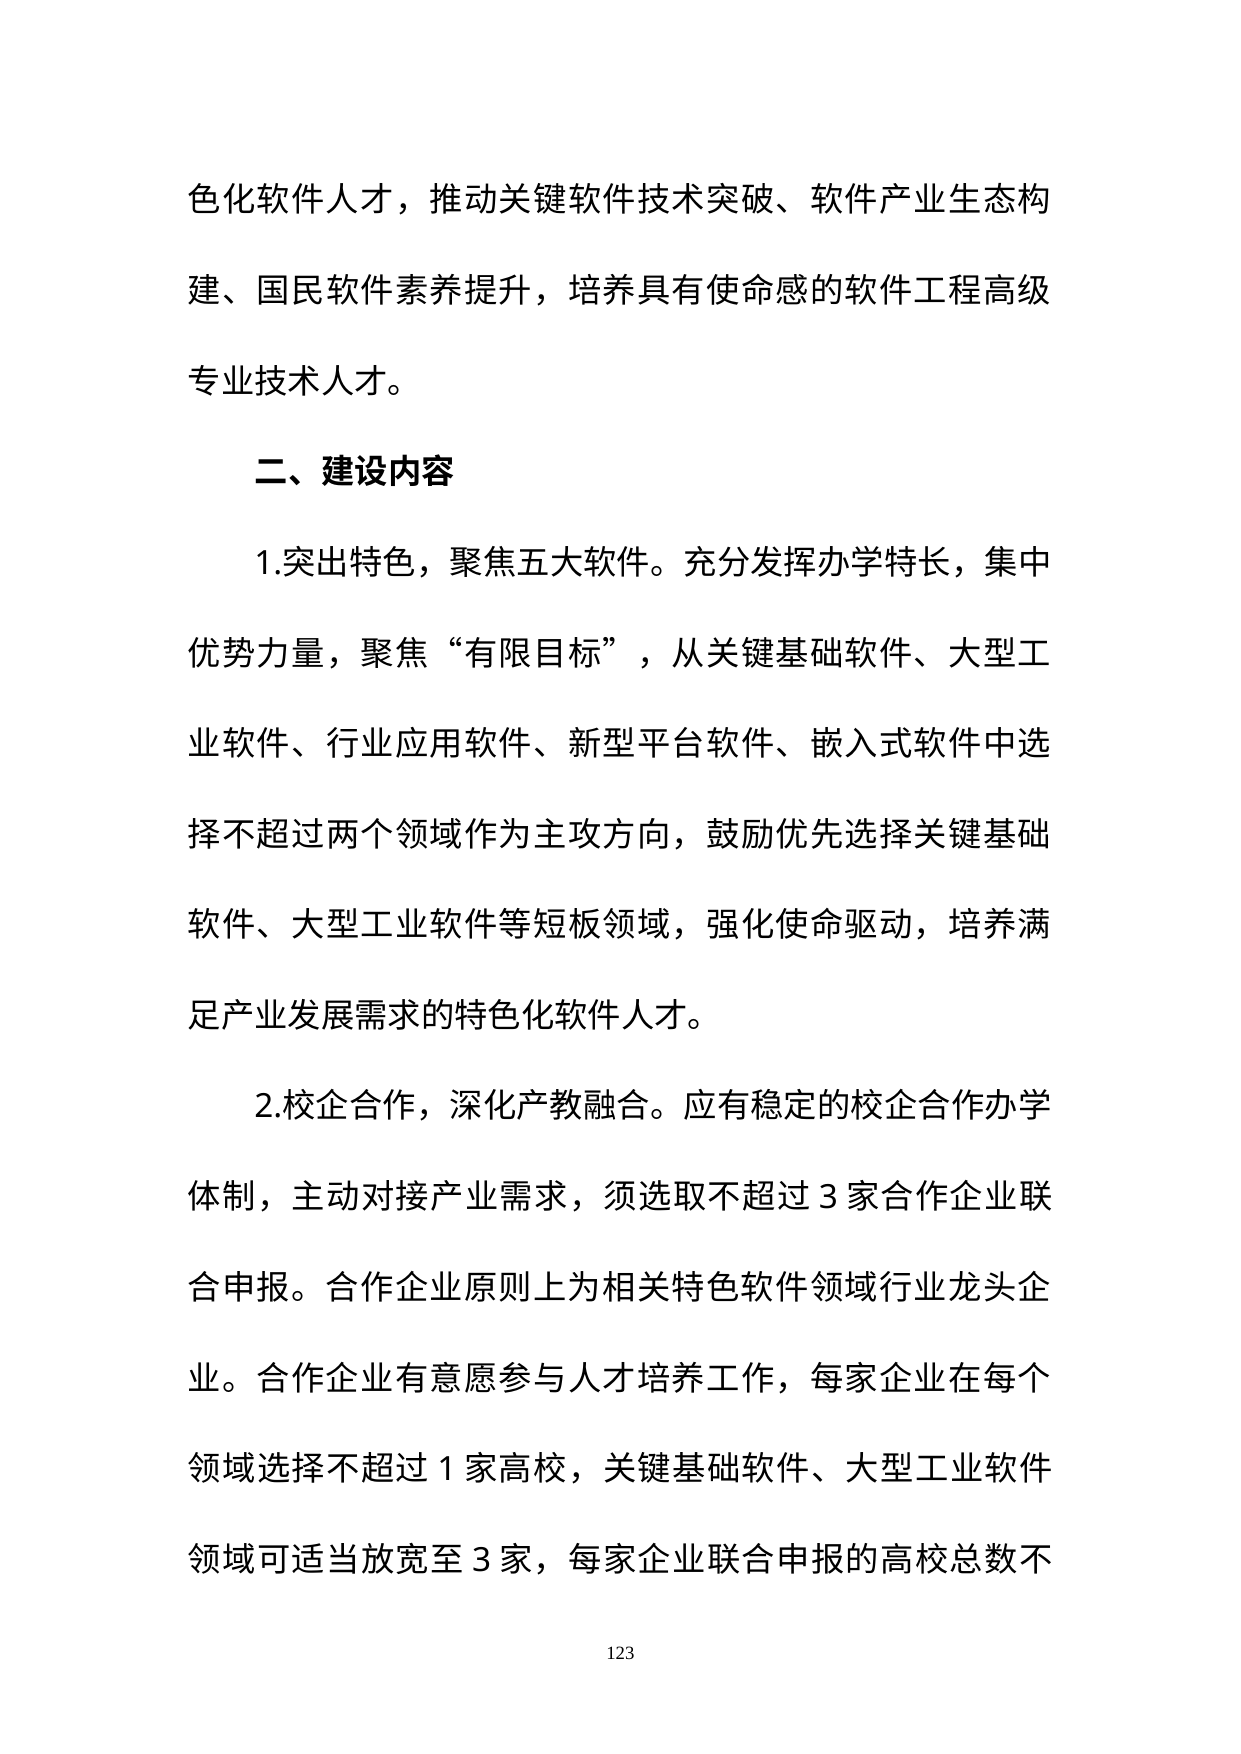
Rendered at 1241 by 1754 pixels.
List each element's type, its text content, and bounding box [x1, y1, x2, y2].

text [187, 152, 1053, 424]
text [187, 1058, 1053, 1602]
text 二、建设内容 [187, 424, 1053, 514]
text 1.突出特色，聚焦五大软件。充分发挥办学特长，集中优势力量，聚焦“有限目标”，从关键基础软件、大型工业软件、行业应用软件、新型平台软件、嵌入式软件中选择不超过两个领域作为主攻方向，鼓励优先选择关键基础软件、大型工业软件等短板领域，强化使命驱动，培养满足产业发展需求的特色化软件人才。 [187, 514, 1053, 1058]
